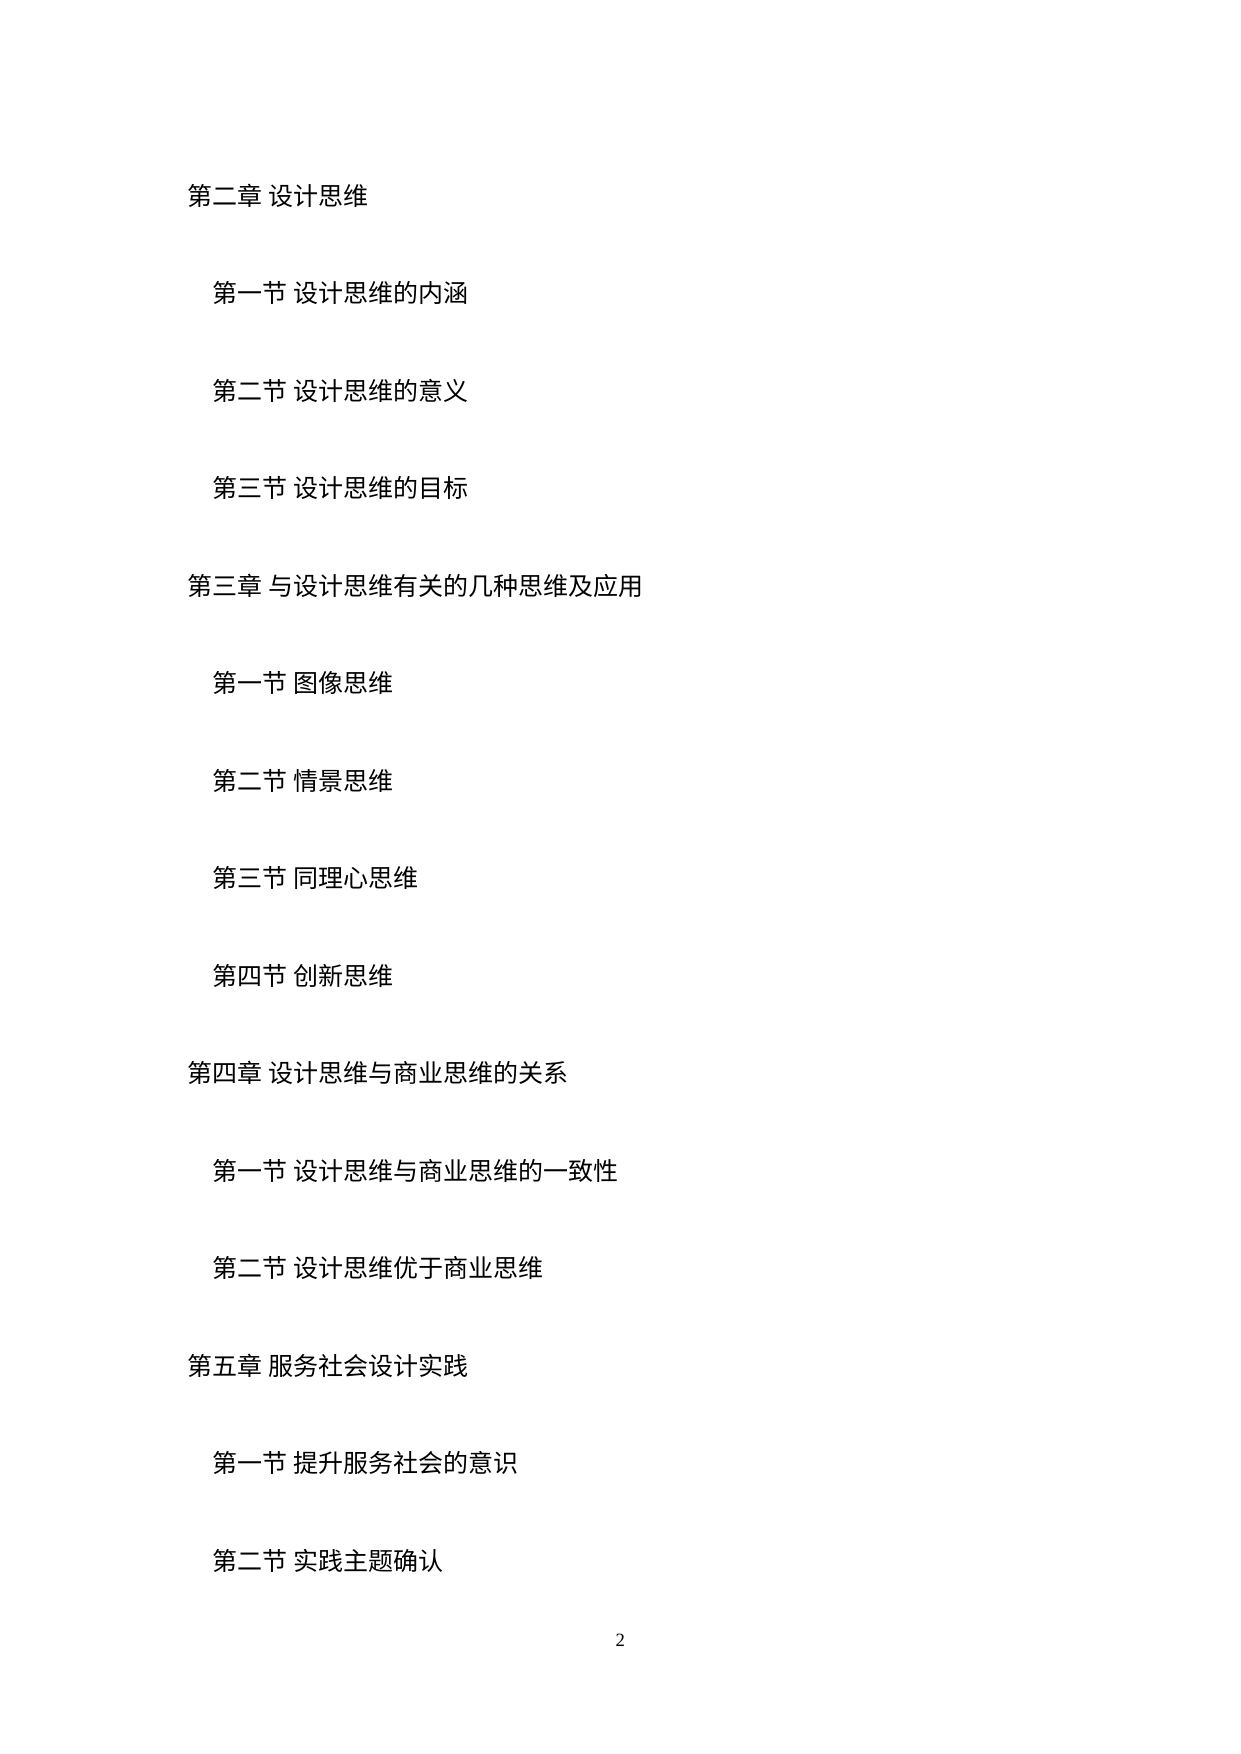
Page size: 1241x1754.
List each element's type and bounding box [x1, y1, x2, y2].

text [187, 162, 1053, 1592]
